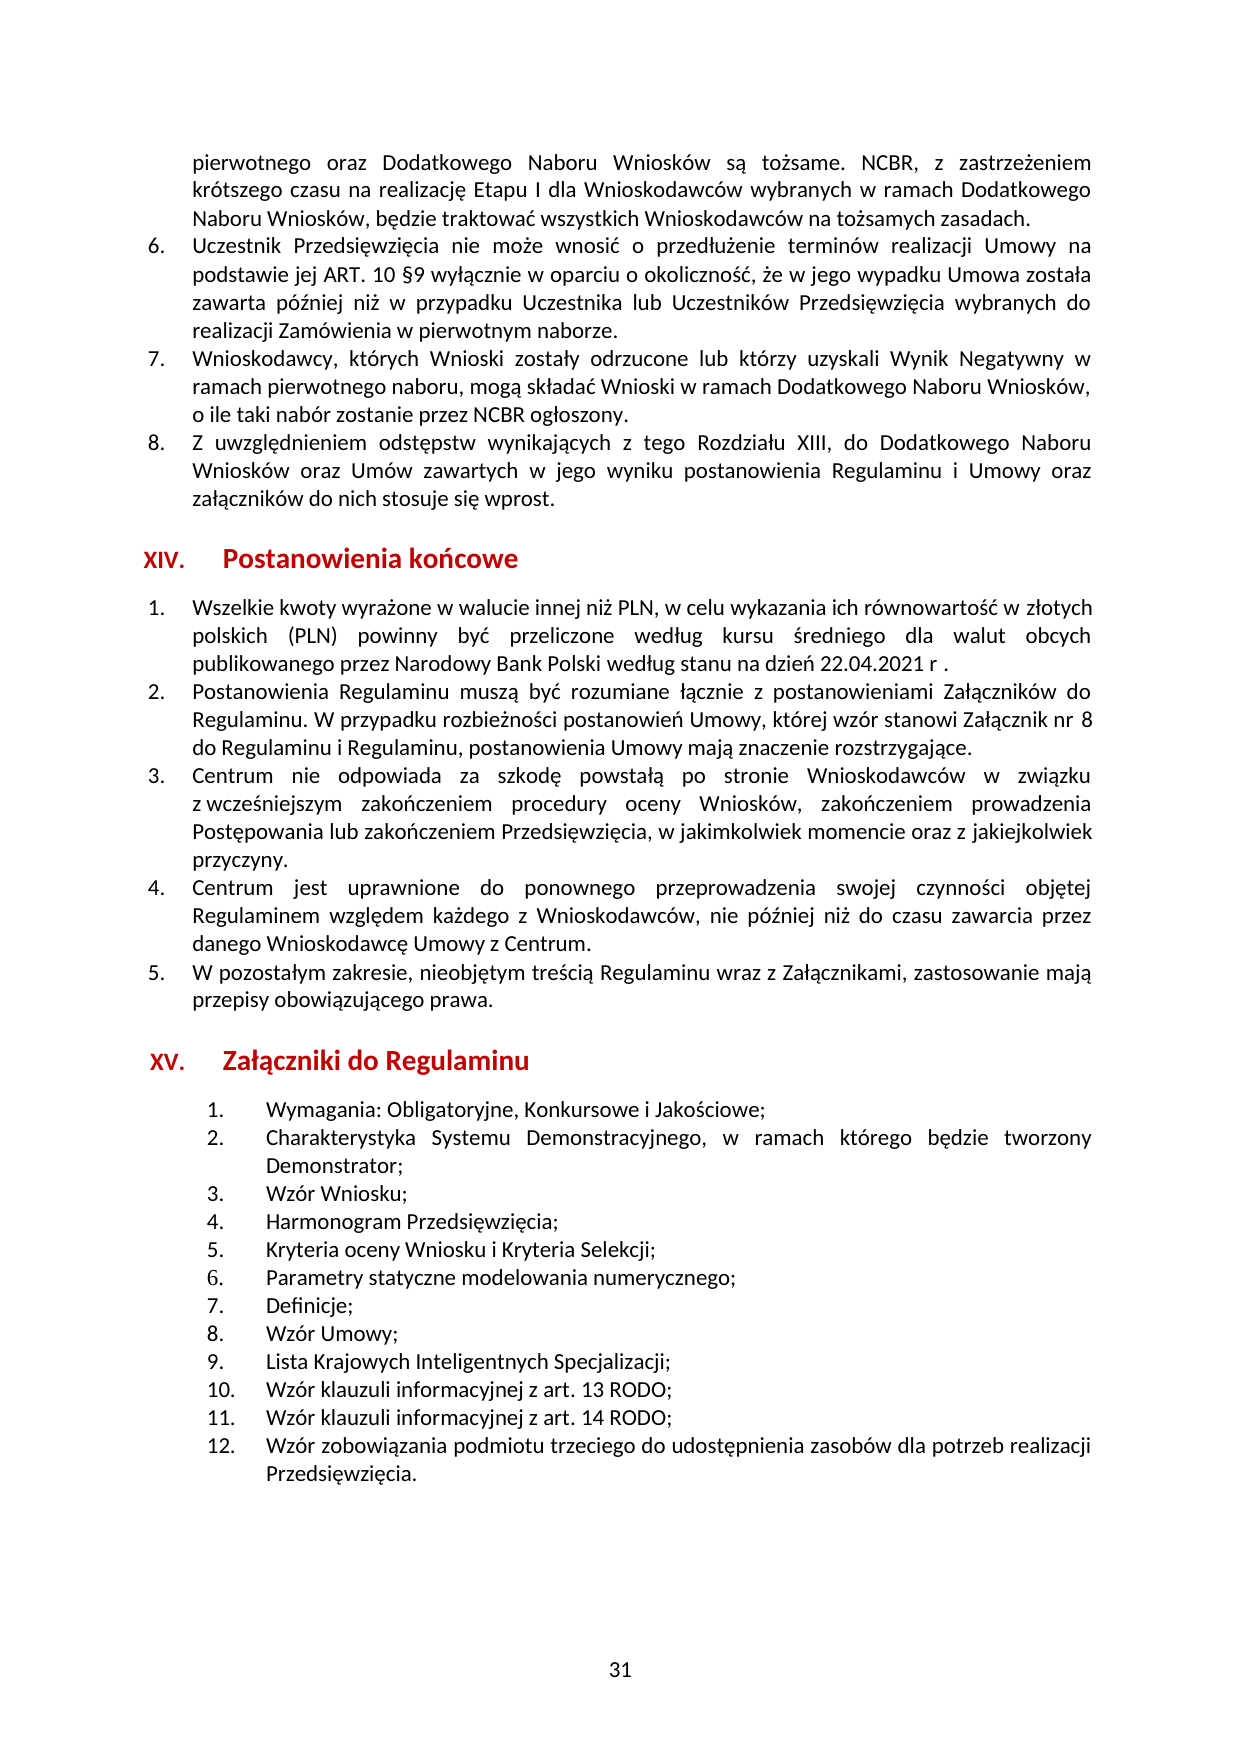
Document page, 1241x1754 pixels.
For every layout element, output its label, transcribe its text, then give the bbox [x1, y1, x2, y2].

subtitle Postanowienia końcowe [185, 540, 1093, 576]
subtitle Załączniki do Regulaminu [185, 1042, 1093, 1077]
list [148, 148, 1093, 232]
list Definicje; [207, 1291, 1093, 1319]
list Wzór Wniosku; [207, 1179, 1093, 1207]
list Wzór klauzuli informacyjnej z art. 14 RODO; [207, 1403, 1093, 1431]
list Centrum jest uprawnione do ponownego przeprowadzenia swojej czynności objętej Regulaminem względem każdego z Wnioskodawców, nie później niż do czasu zawarcia przez danego Wnioskodawcę Umowy z Centrum. [148, 873, 1093, 958]
list Wzór klauzuli informacyjnej z art. 13 RODO; [207, 1375, 1093, 1403]
list Wnioskodawcy, których Wnioski zostały odrzucone lub którzy uzyskali Wynik Negatywny w ramach pierwotnego naboru, mogą składać Wnioski w ramach Dodatkowego Naboru Wniosków, o ile taki nabór zostanie przez NCBR ogłoszony. [148, 344, 1093, 428]
list Wszelkie kwoty wyrażone w walucie innej niż PLN, w celu wykazania ich równowartość w złotych polskich (PLN) powinny być przeliczone według kursu średniego dla walut obcych publikowanego przez Narodowy Bank Polski według stanu na dzień 22.04.2021 r . [148, 593, 1093, 677]
list Z uwzględnieniem odstępstw wynikających z tego Rozdziału XIII, do Dodatkowego Naboru Wniosków oraz Umów zawartych w jego wyniku postanowienia Regulaminu i Umowy oraz załączników do nich stosuje się wprost. [148, 428, 1093, 512]
list Kryteria oceny Wniosku i Kryteria Selekcji; [207, 1235, 1093, 1263]
list Charakterystyka Systemu Demonstracyjnego, w ramach którego będzie tworzony Demonstrator; [207, 1123, 1093, 1179]
list Wymagania: Obligatoryjne, Konkursowe i Jakościowe; [207, 1095, 1093, 1123]
list Postanowienia Regulaminu muszą być rozumiane łącznie z postanowieniami Załączników do Regulaminu. W przypadku rozbieżności postanowień Umowy, której wzór stanowi Załącznik nr 8 do Regulaminu i Regulaminu, postanowienia Umowy mają znaczenie rozstrzygające. [148, 677, 1093, 761]
list Parametry statyczne modelowania numerycznego; [207, 1263, 1093, 1291]
list Wzór zobowiązania podmiotu trzeciego do udostępnienia zasobów dla potrzeb realizacji Przedsięwzięcia. [207, 1431, 1093, 1487]
list Wzór Umowy; [207, 1319, 1093, 1347]
list W pozostałym zakresie, nieobjętym treścią Regulaminu wraz z Załącznikami, zastosowanie mają przepisy obowiązującego prawa. [148, 958, 1093, 1014]
list Lista Krajowych Inteligentnych Specjalizacji; [207, 1347, 1093, 1375]
list Harmonogram Przedsięwzięcia; [207, 1207, 1093, 1235]
list Centrum nie odpowiada za szkodę powstałą po stronie Wnioskodawców w związku z wcześniejszym zakończeniem procedury oceny Wniosków, zakończeniem prowadzenia Postępowania lub zakończeniem Przedsięwzięcia, w jakimkolwiek momencie oraz z jakiejkolwiek przyczyny. [148, 761, 1093, 873]
list Uczestnik Przedsięwzięcia nie może wnosić o przedłużenie terminów realizacji Umowy na podstawie jej ART. 10 §9 wyłącznie w oparciu o okoliczność, że w jego wypadku Umowa została zawarta później niż w przypadku Uczestnika lub Uczestników Przedsięwzięcia wybranych do realizacji Zamówienia w pierwotnym naborze. [148, 232, 1093, 344]
